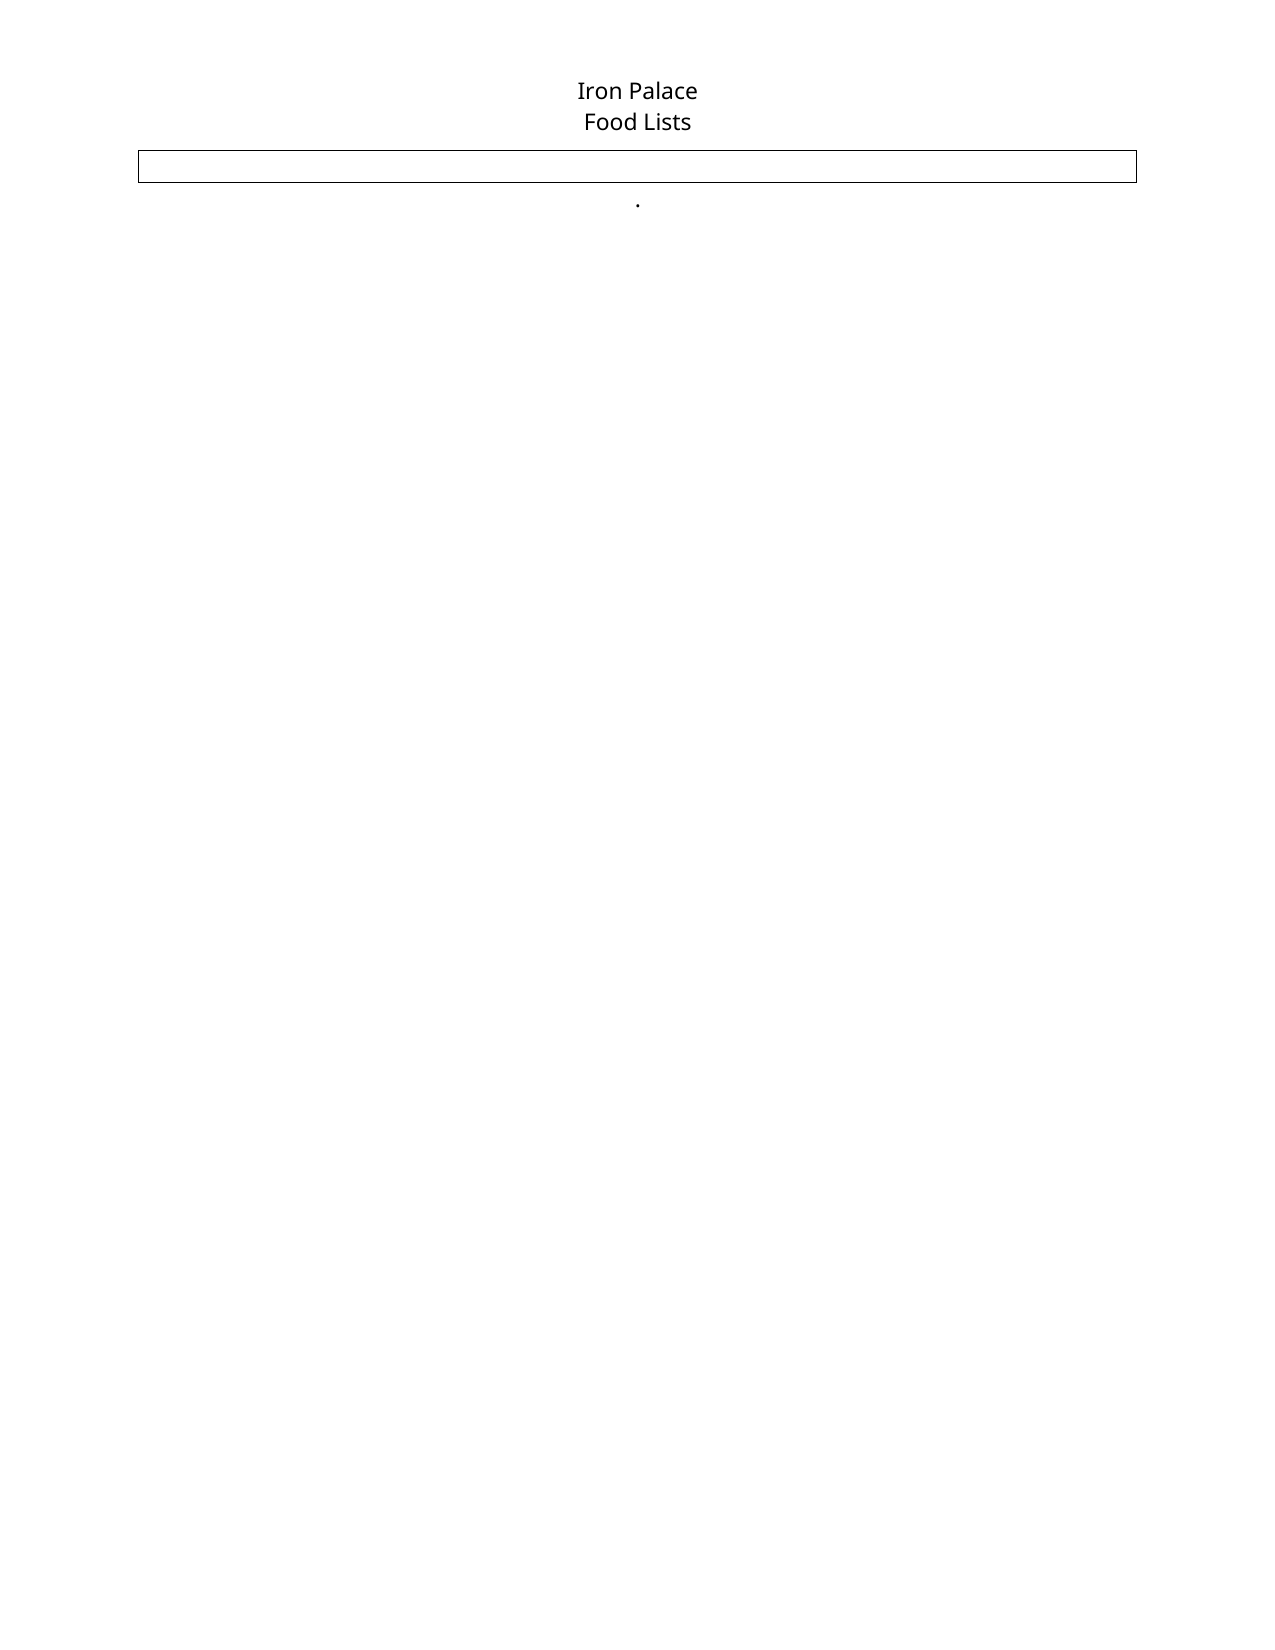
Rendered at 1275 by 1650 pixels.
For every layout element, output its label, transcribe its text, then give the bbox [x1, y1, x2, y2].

text . [150, 183, 1125, 214]
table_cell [139, 151, 1136, 182]
